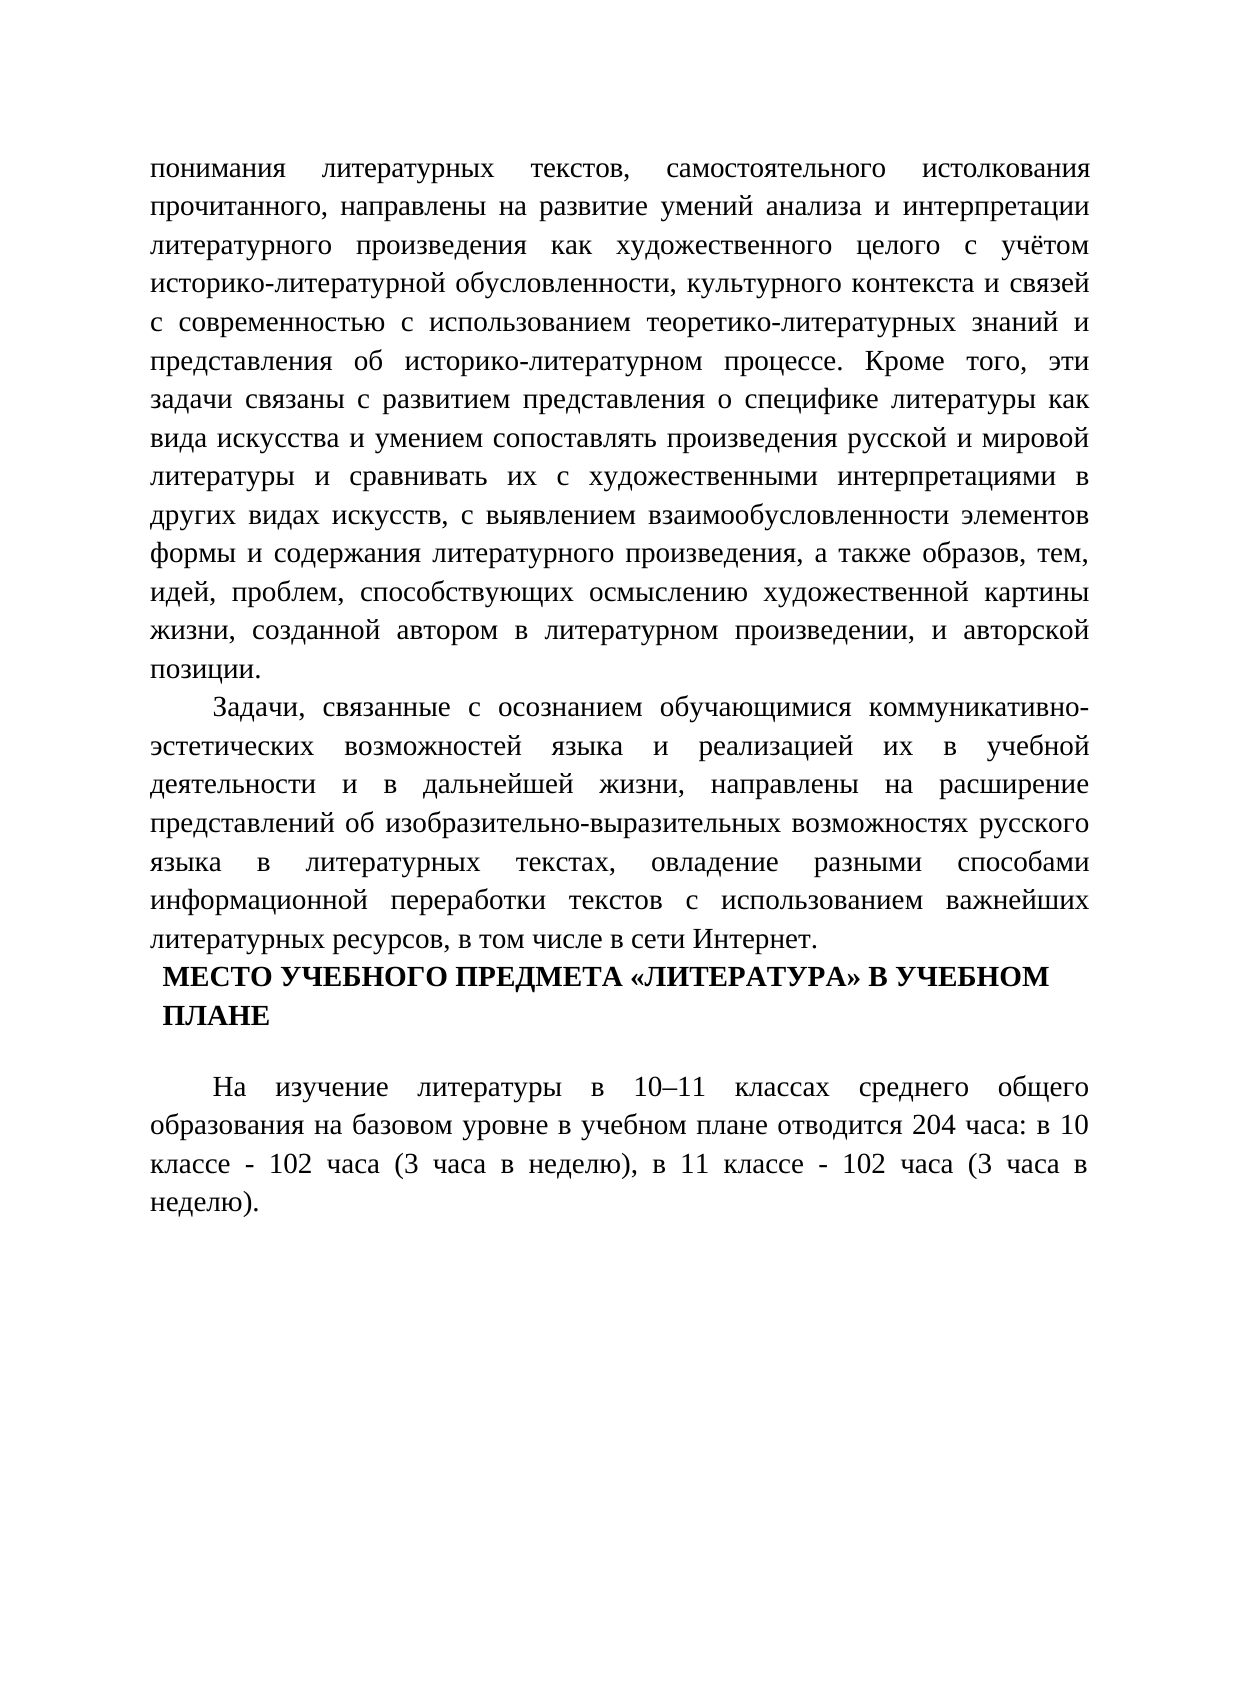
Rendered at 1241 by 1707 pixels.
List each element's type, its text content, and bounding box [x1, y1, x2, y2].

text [150, 150, 1090, 684]
text На изучение литературы в 10–11 классах среднего общего образования на базовом уровне в учебном плане отводится 204 часа: в 10 классе - 102 часа (3 часа в неделю), в 11 классе - 102 часа (3 часа в неделю). [150, 1069, 1090, 1218]
text МЕСТО УЧЕБНОГО ПРЕДМЕТА «ЛИТЕРАТУРА» В УЧЕБНОМ ПЛАНЕ [162, 959, 1090, 1031]
text Задачи, связанные с осознанием обучающимися коммуникативно-эстетических возможностей языка и реализацией их в учебной деятельности и в дальнейшей жизни, направлены на расширение представлений об изобразительно-выразительных возможностях русского языка в литературных текстах, овладение разными способами информационной переработки текстов с использованием важнейших литературных ресурсов, в том числе в сети Интернет. [150, 689, 1090, 954]
